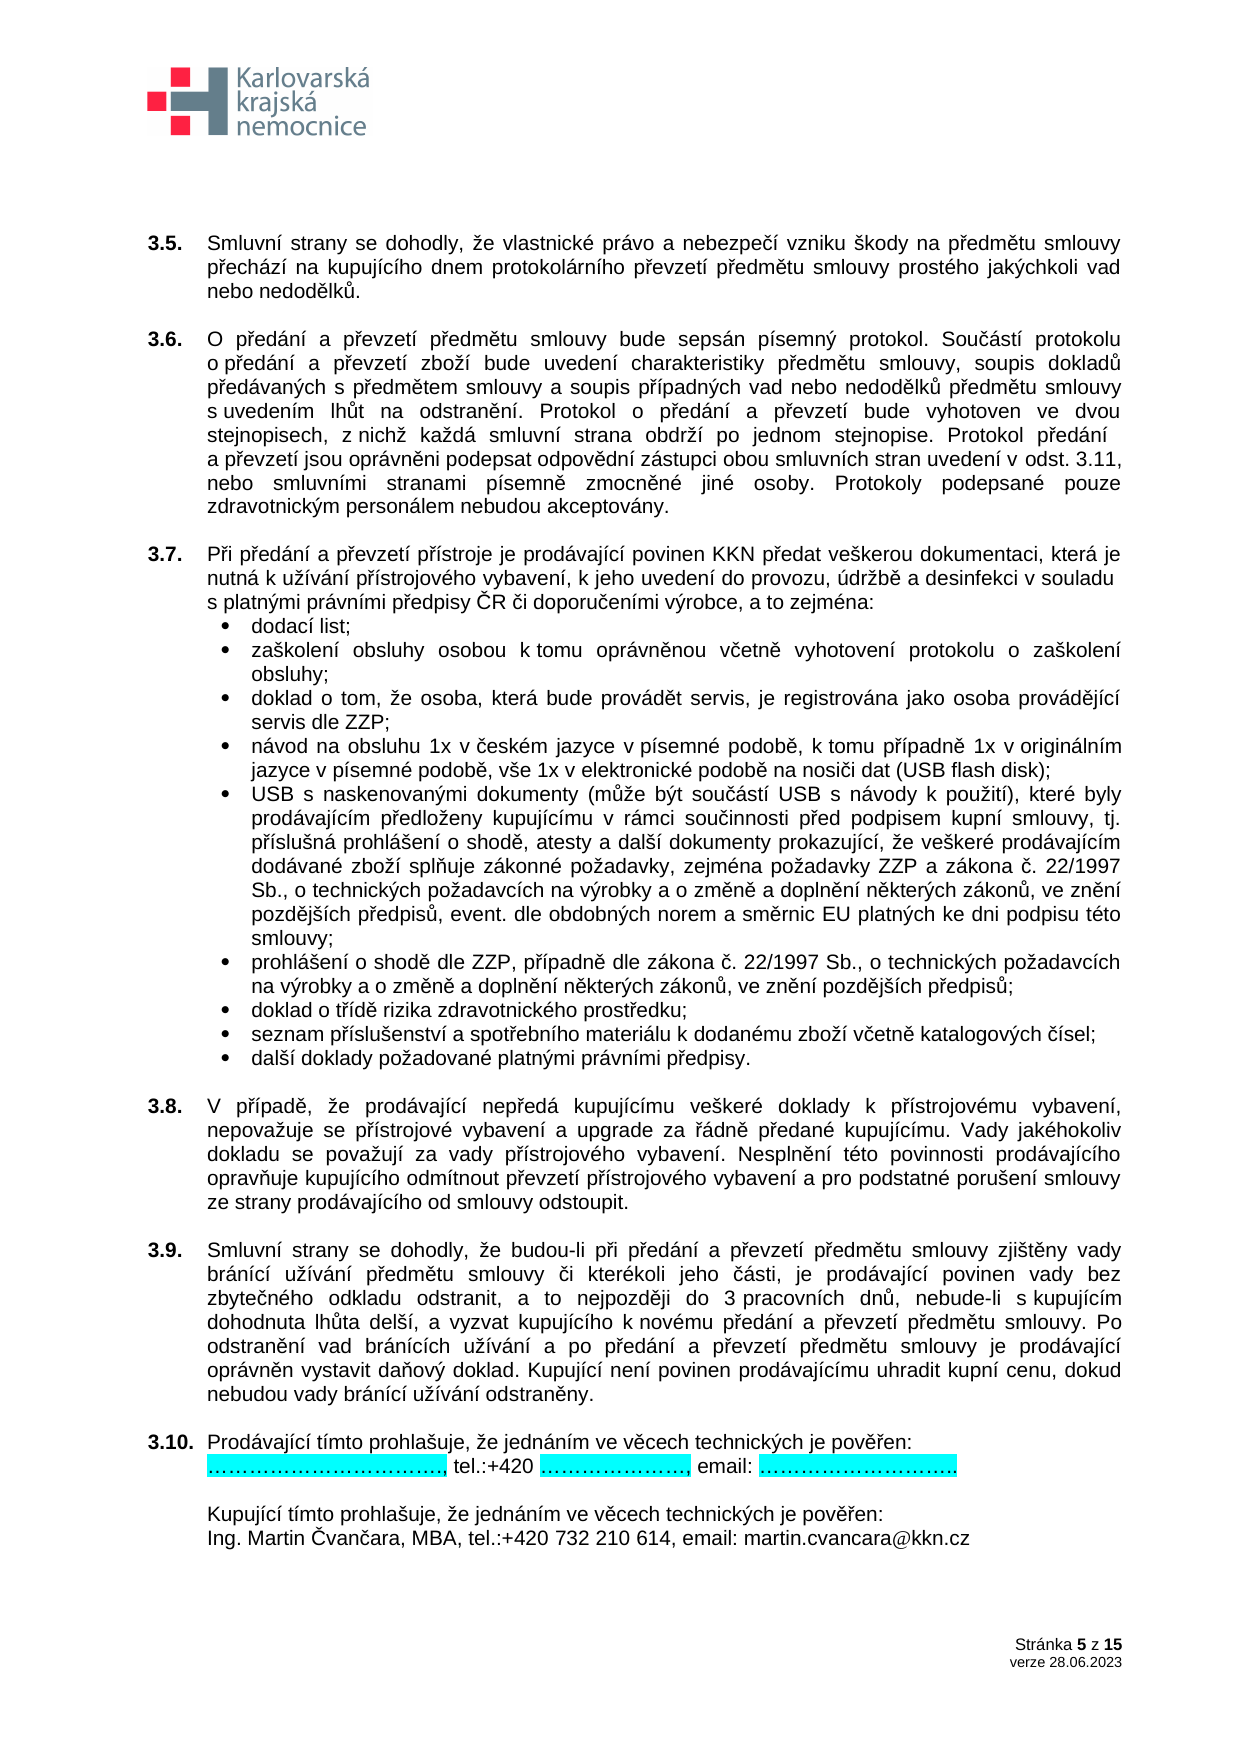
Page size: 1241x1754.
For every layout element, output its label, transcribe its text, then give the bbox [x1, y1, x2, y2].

list doklad o tom, že osoba, která bude provádět servis, je registrována jako osoba provádějící servis dle ZZP; [222, 686, 1122, 734]
list V případě, že prodávající nepředá kupujícímu veškeré doklady k přístrojovému vybavení, nepovažuje se přístrojové vybavení a upgrade za řádně předané kupujícímu. Vady jakéhokoliv dokladu se považují za vady přístrojového vybavení. Nesplnění této povinnosti prodávajícího opravňuje kupujícího odmítnout převzetí přístrojového vybavení a pro podstatné porušení smlouvy ze strany prodávajícího od smlouvy odstoupit. [148, 1094, 1122, 1214]
list ……………………………., tel.:+420 …………………, email: ……………………….. [207, 1453, 1122, 1477]
list doklad o třídě rizika zdravotnického prostředku; [222, 998, 1122, 1022]
list návod na obsluhu 1x v českém jazyce v písemné podobě, k tomu případně 1x v originálním jazyce v písemné podobě, vše 1x v elektronické podobě na nosiči dat (USB flash disk); [222, 734, 1122, 782]
list Smluvní strany se dohodly, že vlastnické právo a nebezpečí vzniku škody na předmětu smlouvy přechází na kupujícího dnem protokolárního převzetí předmětu smlouvy prostého jakýchkoli vad nebo nedodělků. [148, 231, 1122, 303]
list Ing. Martin Čvančara, MBA, tel.:+420 732 210 614, email: martin.cvancara@kkn.cz [207, 1525, 1122, 1549]
list další doklady požadované platnými právními předpisy. [222, 1046, 1122, 1070]
list zaškolení obsluhy osobou k tomu oprávněnou včetně vyhotovení protokolu o zaškolení obsluhy; [222, 638, 1122, 686]
list USB s naskenovanými dokumenty (může být součástí USB s návody k použití), které byly prodávajícím předloženy kupujícímu v rámci součinnosti před podpisem kupní smlouvy, tj. příslušná prohlášení o shodě, atesty a další dokumenty prokazující, že veškeré prodávajícím dodávané zboží splňuje zákonné požadavky, zejména požadavky ZZP a zákona č. 22/1997 Sb., o technických požadavcích na výrobky a o změně a doplnění některých zákonů, ve znění pozdějších předpisů, event. dle obdobných norem a směrnic EU platných ke dni podpisu této smlouvy; [222, 782, 1122, 950]
list dodací list; [222, 614, 1122, 638]
list Smluvní strany se dohodly, že budou-li při předání a převzetí předmětu smlouvy zjištěny vady bránící užívání předmětu smlouvy či kterékoli jeho části, je prodávající povinen vady bez zbytečného odkladu odstranit, a to nejpozději do 3 pracovních dnů, nebude-li s kupujícím dohodnuta lhůta delší, a vyzvat kupujícího k novému předání a převzetí předmětu smlouvy. Po odstranění vad bránících užívání a po předání a převzetí předmětu smlouvy je prodávající oprávněn vystavit daňový doklad. Kupující není povinen prodávajícímu uhradit kupní cenu, dokud nebudou vady bránící užívání odstraněny. [148, 1238, 1122, 1406]
list seznam příslušenství a spotřebního materiálu k dodanému zboží včetně katalogových čísel; [222, 1022, 1122, 1046]
list Kupující tímto prohlašuje, že jednáním ve věcech technických je pověřen: [207, 1501, 1122, 1525]
list prohlášení o shodě dle ZZP, případně dle zákona č. 22/1997 Sb., o technických požadavcích na výrobky a o změně a doplnění některých zákonů, ve znění pozdějších předpisů; [222, 950, 1122, 998]
picture [147, 67, 373, 136]
list Prodávající tímto prohlašuje, že jednáním ve věcech technických je pověřen: [148, 1429, 1122, 1453]
list Při předání a převzetí přístroje je prodávající povinen KKN předat veškerou dokumentaci, která je nutná k užívání přístrojového vybavení, k jeho uvedení do provozu, údržbě a desinfekci v souladu s platnými právními předpisy ČR či doporučeními výrobce, a to zejména: [148, 542, 1122, 614]
list O předání a převzetí předmětu smlouvy bude sepsán písemný protokol. Součástí protokolu o předání a převzetí zboží bude uvedení charakteristiky předmětu smlouvy, soupis dokladů předávaných s předmětem smlouvy a soupis případných vad nebo nedodělků předmětu smlouvy s uvedením lhůt na odstranění. Protokol o předání a převzetí bude vyhotoven ve dvou stejnopisech, z nichž každá smluvní strana obdrží po jednom stejnopise. Protokol předání a převzetí jsou oprávněni podepsat odpovědní zástupci obou smluvních stran uvedení v odst. 3.11, nebo smluvními stranami písemně zmocněné jiné osoby. Protokoly podepsané pouze zdravotnickým personálem nebudou akceptovány. [148, 327, 1122, 518]
